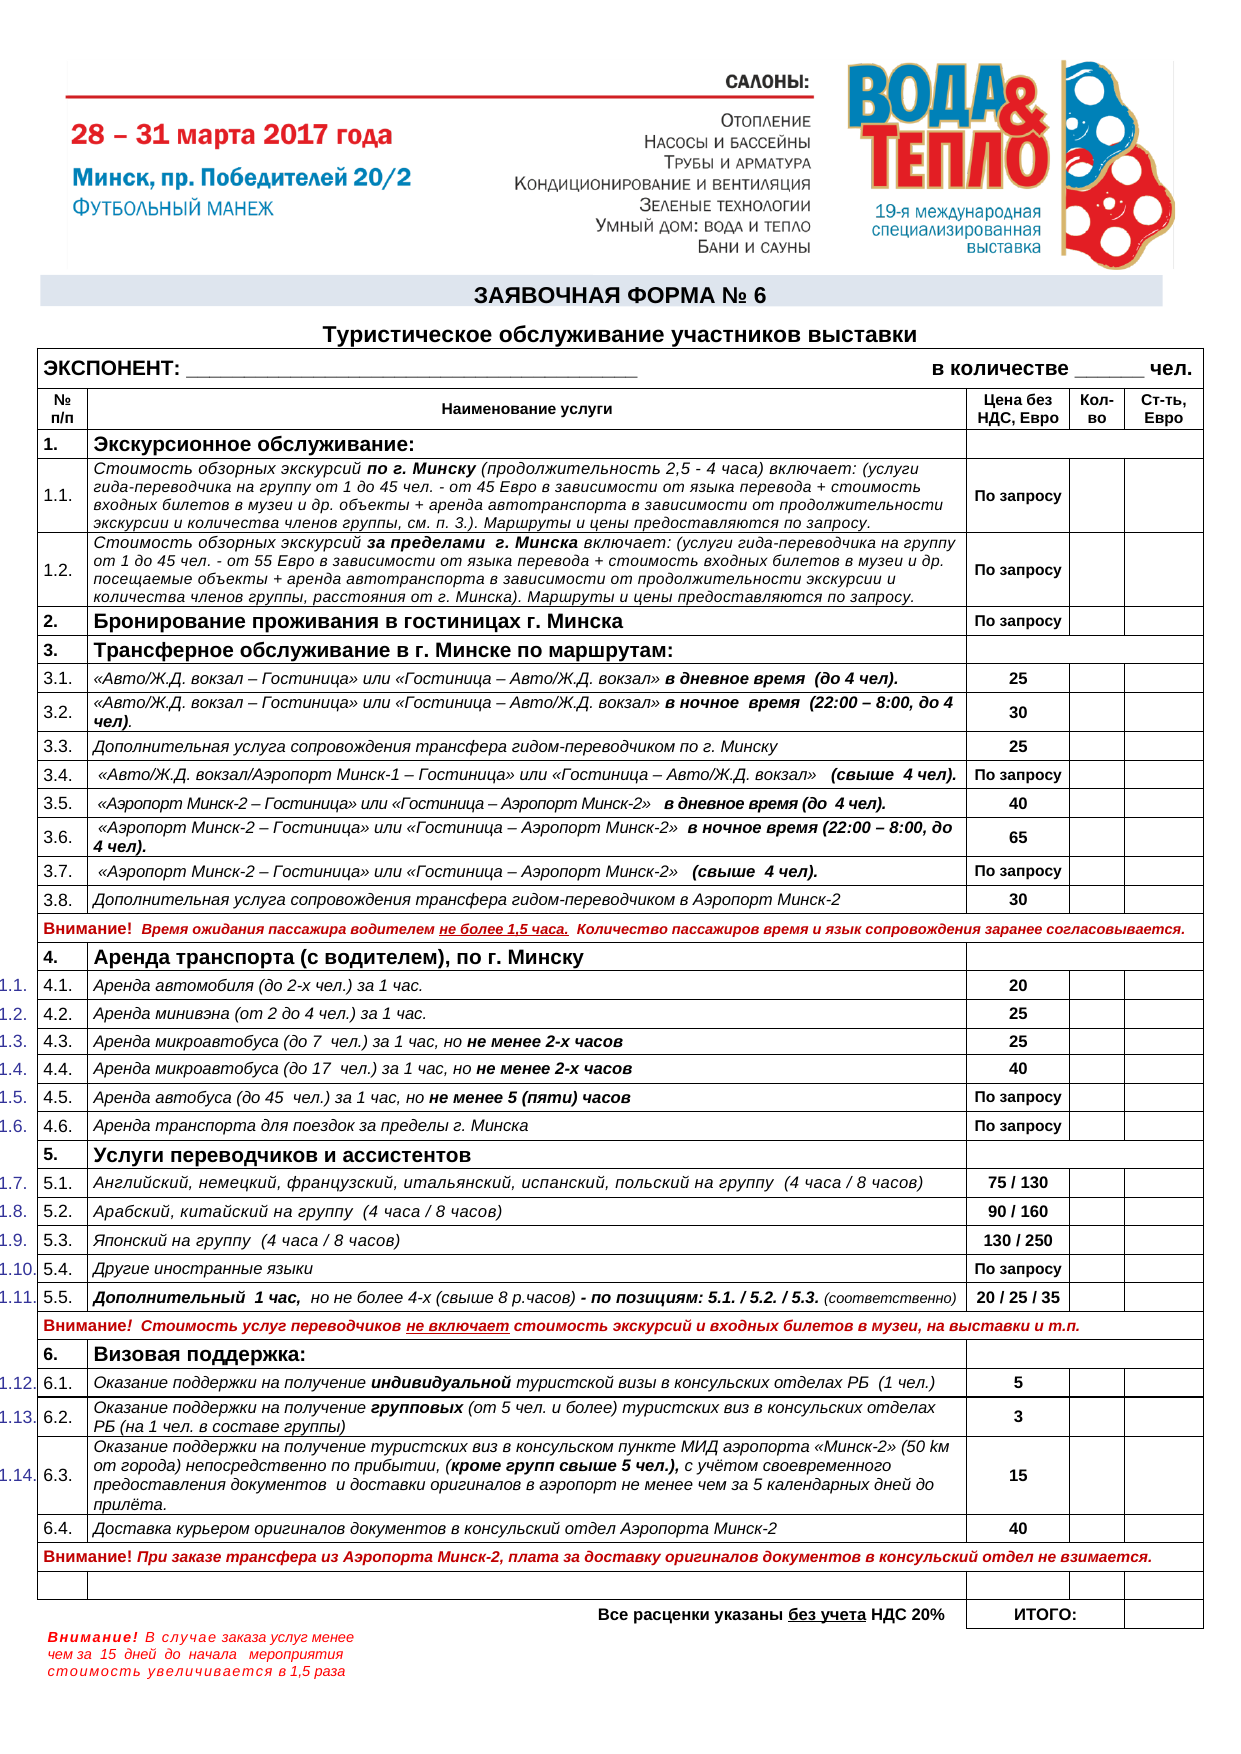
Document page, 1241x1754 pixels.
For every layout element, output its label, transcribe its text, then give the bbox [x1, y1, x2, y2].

table_cell Трансферное обслуживание в г. Минске по маршрутам: [88, 636, 966, 663]
table_cell 40 [967, 1515, 1069, 1542]
text Туристическое обслуживание участников выставки [47, 321, 1193, 347]
table_cell [1125, 1169, 1203, 1197]
table_cell [1125, 732, 1203, 760]
table_cell [1070, 1198, 1124, 1225]
table_cell 3.4. [38, 761, 87, 788]
table_cell 3 [967, 1398, 1069, 1436]
table_cell Внимание! При заказе трансфера из Аэропорта Минск-2, плата за доставку оригиналов документов в консульский отдел не взимается. [38, 1543, 1203, 1571]
table_cell Внимание! Стоимость услуг переводчиков не включает стоимость экскурсий и входных билетов в музеи, на выставки и т.п. [38, 1312, 1203, 1339]
table_cell 130 / 250 [967, 1226, 1069, 1254]
table_cell [1125, 1369, 1203, 1396]
text стоимость увеличивается в 1,5 раза [47, 1662, 1193, 1679]
table_cell «Авто/Ж.Д. вокзал – Гостиница» или «Гостиница – Авто/Ж.Д. вокзал» в дневное время (до 4 чел). [88, 664, 966, 692]
table_cell Ст-ть, Евро [1125, 389, 1203, 429]
table_cell [1125, 1055, 1203, 1082]
table_cell Дополнительная услуга сопровождения трансфера гидом-переводчиком в Аэропорт Минск-2 [88, 886, 966, 913]
table_cell Аренда микроавтобуса (до 7 чел.) за 1 час, но не менее 2-х часов [88, 1029, 966, 1054]
table_cell «Аэропорт Минск-2 – Гостиница» или «Гостиница – Аэропорт Минск-2» в ночное время (22:00 – 8:00, до 4 чел). [88, 818, 966, 856]
table_cell [1070, 886, 1124, 913]
table_cell [967, 430, 1203, 458]
table_cell [1125, 1029, 1203, 1054]
table_cell [1125, 857, 1203, 885]
table_cell По запросу [967, 459, 1069, 532]
table_cell [1070, 1515, 1124, 1542]
table_cell Стоимость обзорных экскурсий за пределами г. Минска включает: (услуги гида-переводчика на группу от 1 до 45 чел. - от 55 Евро в зависимости от языка перевода + стоимость входных билетов в музеи и др. посещаемые объекты + аренда автотранспорта в зависимости от продолжительности экскурсии и количества членов группы, расстояния от г. Минска). Маршруты и цены предоставляются по запросу. [88, 533, 966, 606]
table_cell [1070, 1572, 1124, 1599]
table_cell Кол-во [1070, 389, 1124, 429]
table_cell «Аэропорт Минск-2 – Гостиница» или «Гостиница – Аэропорт Минск-2» в дневное время (до 4 чел). [88, 789, 966, 817]
table_cell 20 / 25 / 35 [967, 1283, 1069, 1311]
table_cell 4.2. [38, 1000, 87, 1027]
table_cell [967, 943, 1203, 970]
table_cell [1070, 1055, 1124, 1082]
table_cell 25 [967, 1000, 1069, 1027]
table_cell [1070, 1255, 1124, 1282]
table_cell По запросу [967, 1255, 1069, 1282]
table_cell «Авто/Ж.Д. вокзал/Аэропорт Минск-1 – Гостиница» или «Гостиница – Авто/Ж.Д. вокзал» (свыше 4 чел). [88, 761, 966, 788]
table_cell Визовая поддержка: [88, 1340, 966, 1368]
table_cell [1125, 1000, 1203, 1027]
table_cell Дополнительный 1 час, но не более 4-х (свыше 8 р.часов) - по позициям: 5.1. / 5.2. / 5.3. (соответственно) [88, 1283, 966, 1311]
table_cell [1125, 664, 1203, 692]
table_cell [1125, 886, 1203, 913]
table_cell [1125, 1437, 1203, 1513]
table_cell По запросу [967, 607, 1069, 635]
table_cell 4.1. [38, 971, 87, 999]
table_cell 4.6. [38, 1112, 87, 1139]
table_cell 90 / 160 [967, 1198, 1069, 1225]
table_cell 1. [38, 430, 87, 458]
table_cell 3.3. [38, 732, 87, 760]
table_cell 3.5. [38, 789, 87, 817]
table_cell [1070, 1369, 1124, 1396]
table_cell По запросу [967, 761, 1069, 788]
table_cell 3.1. [38, 664, 87, 692]
table_cell [1125, 1283, 1203, 1311]
table_cell [967, 1572, 1069, 1599]
table_cell № п/п [38, 389, 87, 429]
table_cell 4.4. [38, 1055, 87, 1082]
table_cell 6.4. [38, 1515, 87, 1542]
table_cell 5 [967, 1369, 1069, 1396]
table_cell Аренда транспорта (с водителем), по г. Минску [88, 943, 966, 970]
table_cell [967, 636, 1203, 663]
table_cell [1070, 607, 1124, 635]
table_cell 2. [38, 607, 87, 635]
table_cell [1125, 1572, 1203, 1599]
table_cell «Авто/Ж.Д. вокзал – Гостиница» или «Гостиница – Авто/Ж.Д. вокзал» в ночное время (22:00 – 8:00, до 4 чел). [88, 693, 966, 731]
table_cell 5. [38, 1141, 87, 1168]
table_cell [1125, 818, 1203, 856]
table_cell ИТОГО: [967, 1600, 1124, 1628]
table_cell [1070, 693, 1124, 731]
table_cell 4.3. [38, 1029, 87, 1054]
table_cell [1125, 459, 1203, 532]
table_cell [1070, 664, 1124, 692]
table_cell 5.3. [38, 1226, 87, 1254]
table_cell 3.8. [38, 886, 87, 913]
table_cell «Аэропорт Минск-2 – Гостиница» или «Гостиница – Аэропорт Минск-2» (свыше 4 чел). [88, 857, 966, 885]
table_cell 5.4. [38, 1255, 87, 1282]
table_cell Наименование услуги [88, 389, 966, 429]
table_cell Оказание поддержки на получение индивидуальной туристской визы в консульских отделах РБ (1 чел.) [88, 1369, 966, 1396]
table_cell [1125, 971, 1203, 999]
table_cell [1070, 1226, 1124, 1254]
table_cell [1125, 1600, 1203, 1628]
table_cell 1.2. [38, 533, 87, 606]
table_cell 40 [967, 789, 1069, 817]
table_cell [1070, 1169, 1124, 1197]
table_cell 20 [967, 971, 1069, 999]
table_cell [1125, 533, 1203, 606]
table_cell [1125, 1084, 1203, 1111]
table_cell 30 [967, 886, 1069, 913]
table_cell Арабский, китайский на группу (4 часа / 8 часов) [88, 1198, 966, 1225]
table_cell [1070, 761, 1124, 788]
table_cell Все расценки указаны без учета НДС 20% [37, 1600, 966, 1628]
table_cell Экскурсионное обслуживание: [88, 430, 966, 458]
table_cell [1070, 1084, 1124, 1111]
table_cell 6.2. [38, 1398, 87, 1436]
table_cell [1070, 533, 1124, 606]
table_cell [1125, 1255, 1203, 1282]
table_cell Внимание! Время ожидания пассажира водителем не более 1,5 часа. Количество пассажиров время и язык сопровождения заранее согласовывается. [38, 914, 1203, 942]
table_cell 40 [967, 1055, 1069, 1082]
table_cell 3. [38, 636, 87, 663]
table_cell [967, 1340, 1203, 1368]
table_cell [1125, 693, 1203, 731]
table_cell 4. [38, 943, 87, 970]
table_cell Цена без НДС, Евро [967, 389, 1069, 429]
table_cell [1070, 1437, 1124, 1513]
table_cell 6.1. [38, 1369, 87, 1396]
table_cell [1125, 1112, 1203, 1139]
table_cell По запросу [967, 1112, 1069, 1139]
table_cell [1125, 761, 1203, 788]
table_cell Бронирование проживания в гостиницах г. Минска [88, 607, 966, 635]
table_cell [1070, 1000, 1124, 1027]
table_cell 6.3. [38, 1437, 87, 1513]
table_cell Услуги переводчиков и ассистентов [88, 1141, 966, 1168]
table_cell 65 [967, 818, 1069, 856]
table_cell [1070, 1398, 1124, 1436]
table_cell По запросу [967, 1084, 1069, 1111]
text ЗАЯВОЧНАЯ ФОРМА № 6 [47, 282, 1193, 309]
table_cell 15 [967, 1437, 1069, 1513]
text чем за 15 дней до начала мероприятия [47, 1646, 1193, 1662]
table_cell [38, 1572, 87, 1599]
table_cell 3.2. [38, 693, 87, 731]
table_cell Другие иностранные языки [88, 1255, 966, 1282]
table_cell [1125, 1515, 1203, 1542]
table_cell 75 / 130 [967, 1169, 1069, 1197]
picture [65, 59, 1176, 270]
table_cell [1070, 1029, 1124, 1054]
table_cell Доставка курьером оригиналов документов в консульский отдел Аэропорта Минск-2 [88, 1515, 966, 1542]
table_cell Аренда минивэна (от 2 до 4 чел.) за 1 час. [88, 1000, 966, 1027]
table_cell 5.5. [38, 1283, 87, 1311]
table_cell [1070, 1112, 1124, 1139]
table_cell Японский на группу (4 часа / 8 часов) [88, 1226, 966, 1254]
table_cell [967, 1141, 1203, 1168]
table_cell [88, 1572, 966, 1599]
table_cell По запросу [967, 857, 1069, 885]
table_cell 3.6. [38, 818, 87, 856]
table_cell [1070, 818, 1124, 856]
table_cell Оказание поддержки на получение групповых (от 5 чел. и более) туристских виз в консульских отделах РБ (на 1 чел. в составе группы) [88, 1398, 966, 1436]
table_cell Аренда автомобиля (до 2-х чел.) за 1 час. [88, 971, 966, 999]
table_cell [1070, 459, 1124, 532]
table_cell 1.1. [38, 459, 87, 532]
text Внимание! В случае заказа услуг менее [47, 1629, 1193, 1646]
table_cell [1070, 732, 1124, 760]
table_cell 25 [967, 732, 1069, 760]
table_cell 5.2. [38, 1198, 87, 1225]
table_cell 25 [967, 664, 1069, 692]
table_cell Английский, немецкий, французский, итальянский, испанский, польский на группу (4 часа / 8 часов) [88, 1169, 966, 1197]
table_cell Дополнительная услуга сопровождения трансфера гидом-переводчиком по г. Минску [88, 732, 966, 760]
table_cell Аренда микроавтобуса (до 17 чел.) за 1 час, но не менее 2-х часов [88, 1055, 966, 1082]
table_cell [1070, 971, 1124, 999]
table_cell По запросу [967, 533, 1069, 606]
table_cell Аренда автобуса (до 45 чел.) за 1 час, но не менее 5 (пяти) часов [88, 1084, 966, 1111]
table_cell [1125, 1226, 1203, 1254]
table_cell 3.7. [38, 857, 87, 885]
table_cell Аренда транспорта для поездок за пределы г. Минска [88, 1112, 966, 1139]
table_cell 30 [967, 693, 1069, 731]
table_cell Оказание поддержки на получение туристских виз в консульском пункте МИД аэропорта «Минск-2» (50 kм от города) непосредственно по прибытии, (кроме групп свыше 5 чел.), с учётом своевременного предоставления документов и доставки оригиналов в аэропорт не менее чем за 5 календарных дней до прилёта. [88, 1437, 966, 1513]
table_cell [1125, 607, 1203, 635]
table_cell [1070, 857, 1124, 885]
table_cell [1125, 1398, 1203, 1436]
table_cell Стоимость обзорных экскурсий по г. Минску (продолжительность 2,5 - 4 часа) включает: (услуги гида-переводчика на группу от 1 до 45 чел. - от 45 Евро в зависимости от языка перевода + стоимость входных билетов в музеи и др. объекты + аренда автотранспорта в зависимости от продолжительности экскурсии и количества членов группы, см. п. 3.). Маршруты и цены предоставляются по запросу. [88, 459, 966, 532]
table_cell 6. [38, 1340, 87, 1368]
table_header ЭКСПОНЕНТ: _______________________________________ в количестве ______ чел. [38, 349, 1203, 388]
table_cell [1070, 789, 1124, 817]
table_cell 25 [967, 1029, 1069, 1054]
table_cell 5.1. [38, 1169, 87, 1197]
table_cell [1125, 789, 1203, 817]
table_cell [1070, 1283, 1124, 1311]
table_cell 4.5. [38, 1084, 87, 1111]
table_cell [1125, 1198, 1203, 1225]
